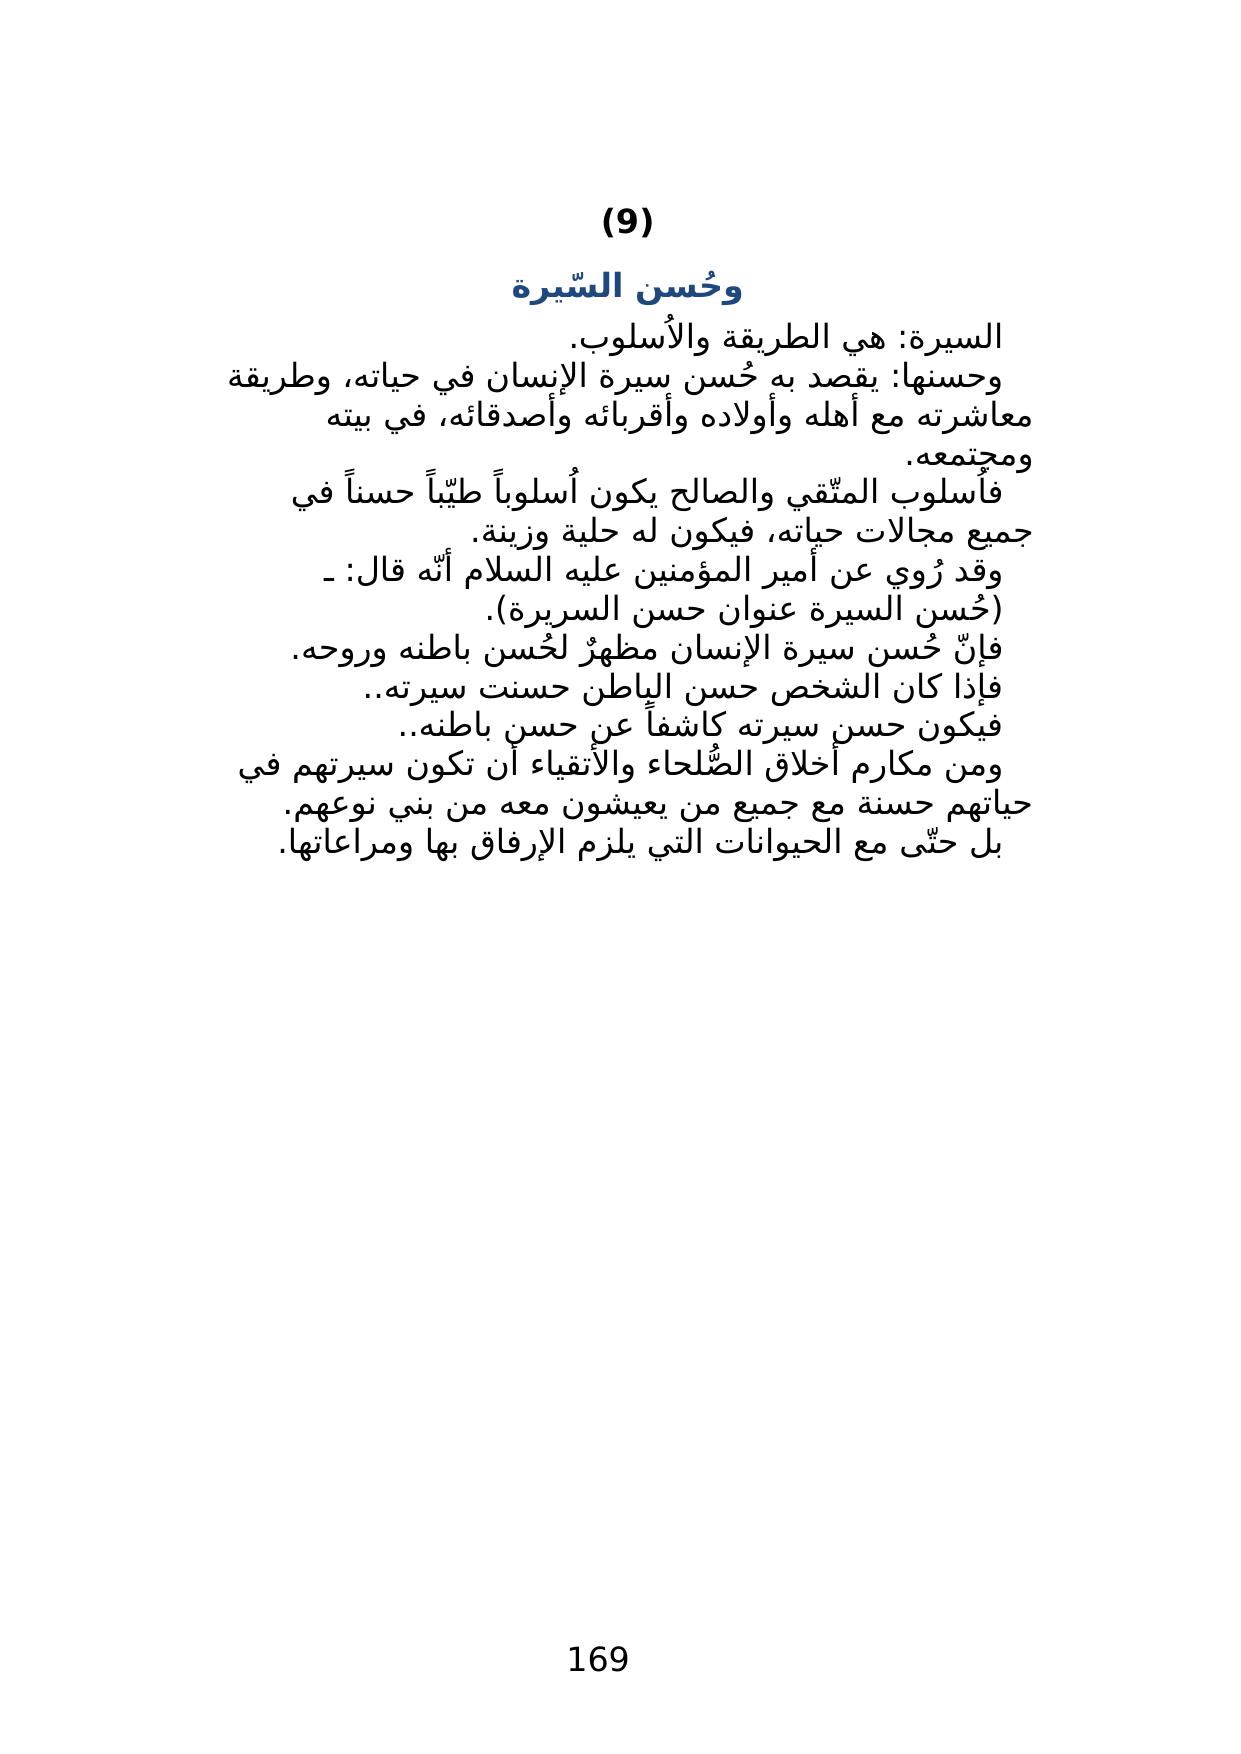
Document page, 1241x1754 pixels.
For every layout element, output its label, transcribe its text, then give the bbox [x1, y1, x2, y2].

text السيرة: هي الطريقة والاُسلوب. [222, 317, 1033, 356]
text فإنّ حُسن سيرة الإنسان مظهرٌ لحُسن باطنه وروحه. [222, 628, 1033, 667]
text وقد رُوي عن أمير المؤمنين عليه السلام أنّه قال: ـ [222, 551, 1033, 589]
subtitle وحُسن السّيرة [222, 266, 1033, 305]
text (9) [222, 202, 1033, 241]
text فاُسلوب المتّقي والصالح يكون اُسلوباً طيّباً حسناً في جميع مجالات حياته، فيكون له حلية وزينة. [222, 473, 1033, 551]
text (حُسن السيرة عنوان حسن السريرة). [222, 589, 1033, 628]
text بل حتّى مع الحيوانات التي يلزم الإرفاق بها ومراعاتها. [222, 822, 1033, 861]
text فإذا كان الشخص حسن الباطن حسنت سيرته.. [222, 667, 1033, 706]
text وحسنها: يقصد به حُسن سيرة الإنسان في حياته، وطريقة معاشرته مع أهله وأولاده وأقربائه وأصدقائه، في بيته ومجتمعه. [222, 356, 1033, 473]
text ومن مكارم أخلاق الصُّلحاء والأتقياء أن تكون سيرتهم في حياتهم حسنة مع جميع من يعيشون معه من بني نوعهم. [222, 745, 1033, 822]
text فيكون حسن سيرته كاشفاً عن حسن باطنه.. [222, 706, 1033, 745]
